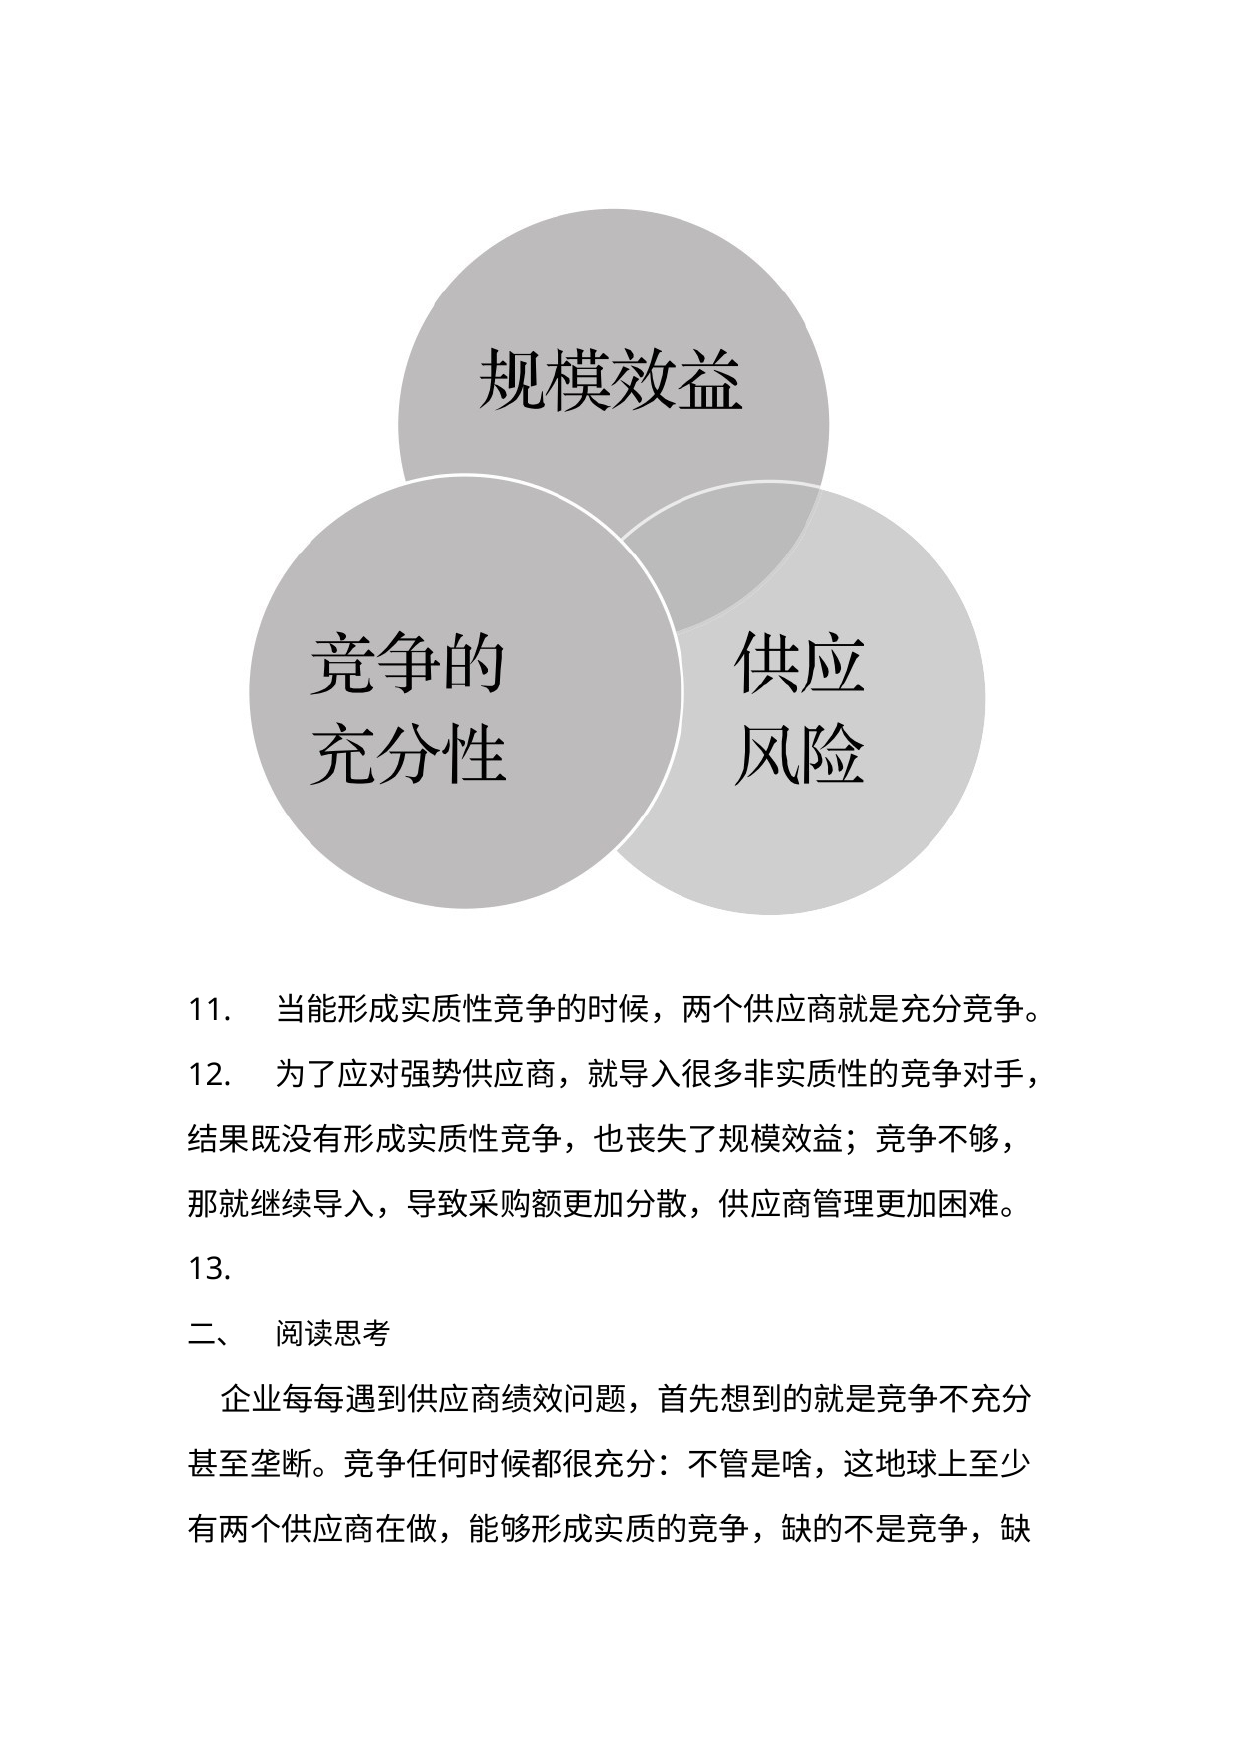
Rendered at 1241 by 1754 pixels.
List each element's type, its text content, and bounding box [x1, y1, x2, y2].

picture [187, 162, 1053, 947]
list 阅读思考 [187, 1299, 1053, 1364]
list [187, 1364, 1053, 1559]
list 为了应对强势供应商，就导入很多非实质性的竞争对手，结果既没有形成实质性竞争，也丧失了规模效益；竞争不够，那就继续导入，导致采购额更加分散，供应商管理更加困难。 [187, 1039, 1053, 1234]
list 当能形成实质性竞争的时候，两个供应商就是充分竞争。 [187, 974, 1053, 1039]
